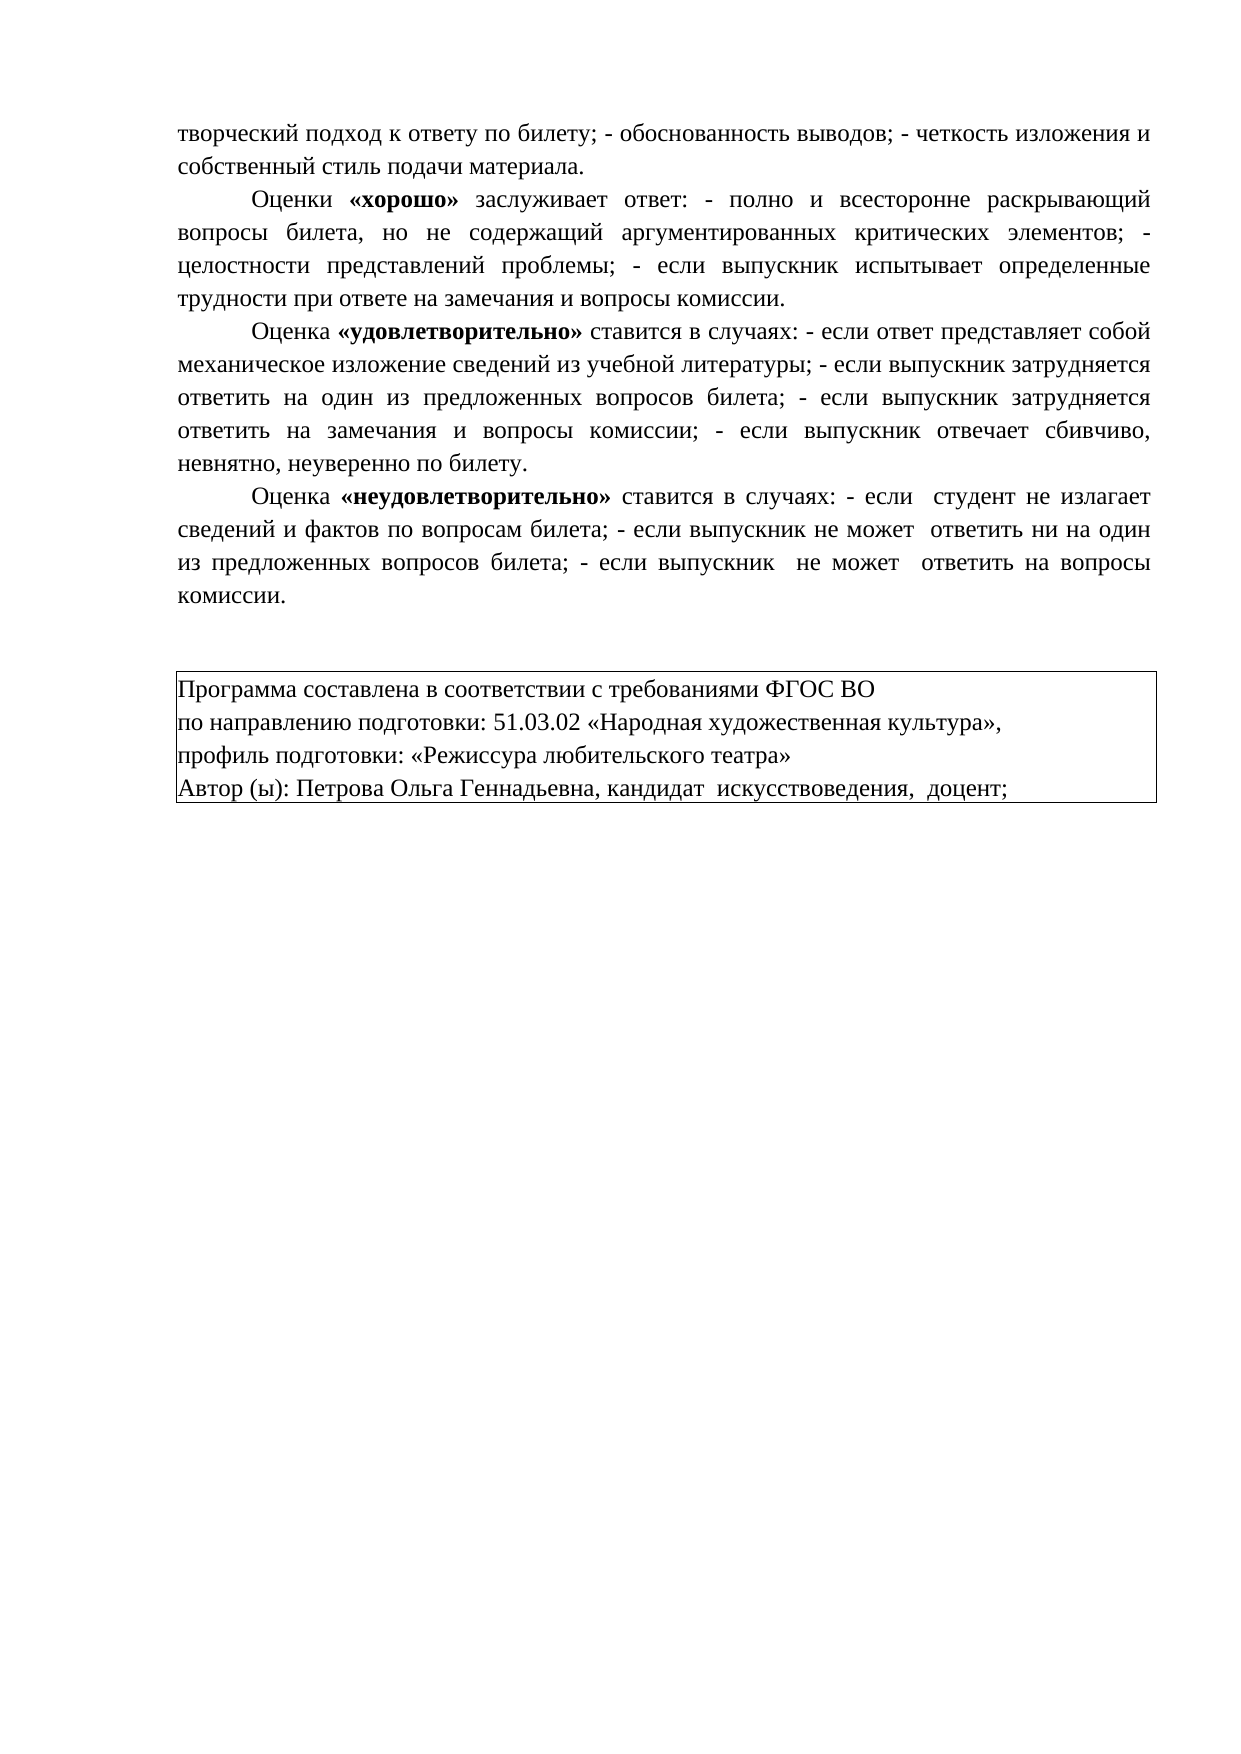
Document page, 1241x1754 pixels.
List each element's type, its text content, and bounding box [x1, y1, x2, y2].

text Оценки «хорошо» заслуживает ответ: - полно и всесторонне раскрывающий вопросы билета, но не содержащий аргументированных критических элементов; - целостности представлений проблемы; - если выпускник испытывает определенные трудности при ответе на замечания и вопросы комиссии. [177, 184, 1152, 312]
text профиль подготовки: «Режиссура любительского театра» [177, 737, 1156, 769]
text Оценка «удовлетворительно» ставится в случаях: - если ответ представляет собой механическое изложение сведений из учебной литературы; - если выпускник затрудняется ответить на один из предложенных вопросов билета; - если выпускник затрудняется ответить на замечания и вопросы комиссии; - если выпускник отвечает сбивчиво, невнятно, неуверенно по билету. [177, 316, 1152, 477]
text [177, 118, 1152, 180]
text Автор (ы): Петрова Ольга Геннадьевна, кандидат искусствоведения, доцент; [177, 770, 1156, 802]
text Программа составлена в соответствии с требованиями ФГОС ВО [177, 672, 1156, 703]
text Оценка «неудовлетворительно» ставится в случаях: - если студент не излагает сведений и фактов по вопросам билета; - если выпускник не может ответить ни на один из предложенных вопросов билета; - если выпускник не может ответить на вопросы комиссии. [177, 481, 1152, 609]
text по направлению подготовки: 51.03.02 «Народная художественная культура», [177, 704, 1156, 736]
